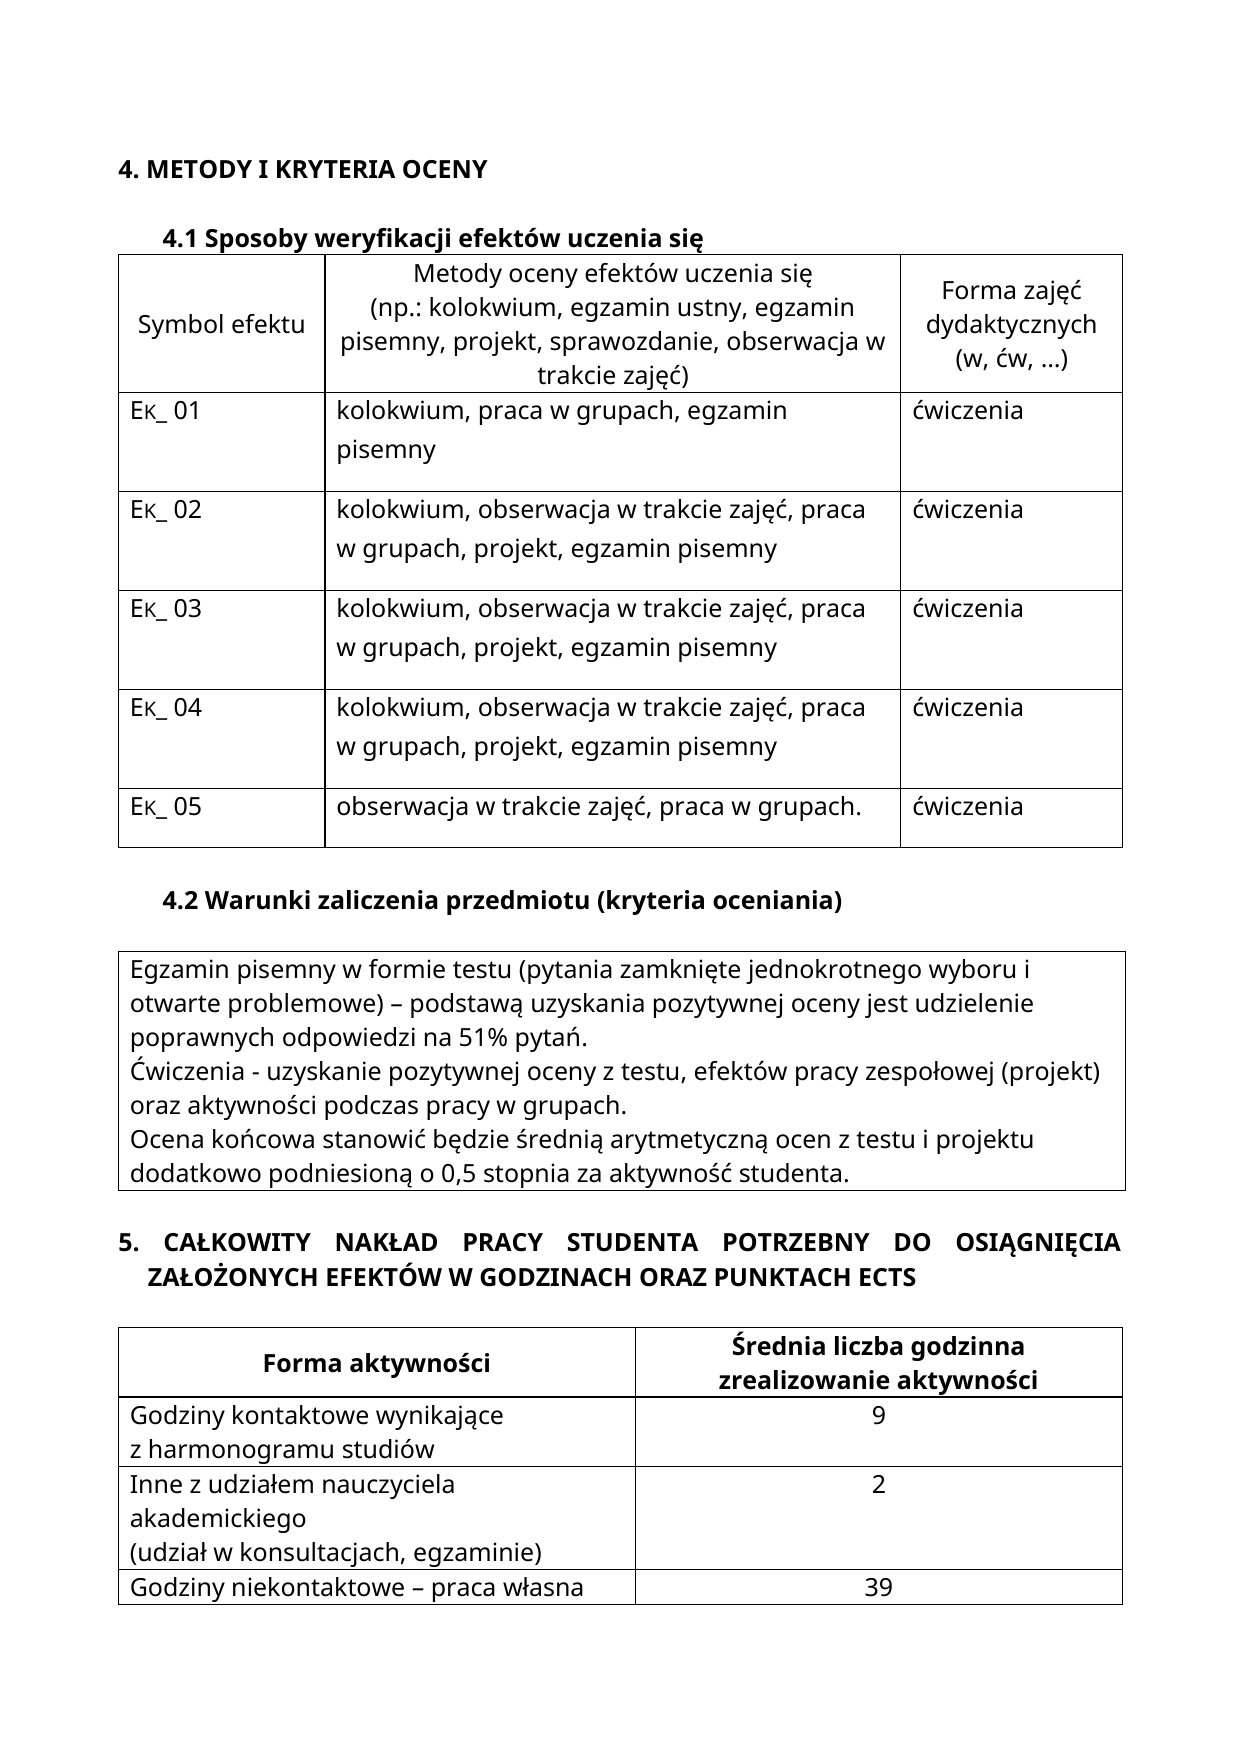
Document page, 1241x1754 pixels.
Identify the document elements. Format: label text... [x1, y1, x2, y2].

table_cell ćwiczenia [901, 393, 1122, 491]
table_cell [119, 1570, 635, 1604]
table_header Średnia liczba godzinna zrealizowanie aktywności [636, 1328, 1122, 1396]
text 4.2 Warunki zaliczenia przedmiotu (kryteria oceniania) [162, 882, 1122, 916]
table_header Symbol efektu [119, 255, 324, 392]
text 4.1 Sposoby weryfikacji efektów uczenia się [162, 220, 1122, 254]
table_header Egzamin pisemny w formie testu (pytania zamknięte jednokrotnego wyboru i otwarte problemowe) – podstawą uzyskania pozytywnej oceny jest udzielenie poprawnych odpowiedzi na 51% pytań. Ćwiczenia - uzyskanie pozytywnej oceny z testu, efektów pracy zespołowej (projekt) oraz aktywności podczas pracy w grupach. Ocena końcowa stanowić będzie średnią arytmetyczną ocen z testu i projektu dodatkowo podniesioną o 0,5 stopnia za aktywność studenta. [119, 952, 1125, 1190]
table_cell ćwiczenia [901, 492, 1122, 589]
table_cell obserwacja w trakcie zajęć, praca w grupach. [326, 789, 900, 847]
table_cell 9 [636, 1398, 1122, 1466]
table_header Forma aktywności [119, 1328, 635, 1396]
table_cell 39 [636, 1570, 1122, 1604]
table_cell Inne z udziałem nauczyciela akademickiego (udział w konsultacjach, egzaminie) [119, 1467, 635, 1569]
table_cell ćwiczenia [901, 789, 1122, 847]
table_cell Ek_ 02 [119, 492, 324, 589]
table_cell Godziny kontaktowe wynikające z harmonogramu studiów [119, 1398, 635, 1466]
table_cell ćwiczenia [901, 591, 1122, 688]
table_cell Ek_ 03 [119, 591, 324, 688]
table_cell Ek_ 04 [119, 690, 324, 787]
table_cell kolokwium, obserwacja w trakcie zajęć, praca w grupach, projekt, egzamin pisemny [326, 591, 900, 688]
text 5. CAŁKOWITY NAKŁAD PRACY STUDENTA POTRZEBNY DO OSIĄGNIĘCIA ZAŁOŻONYCH EFEKTÓW W GODZINACH ORAZ PUNKTACH ECTS [118, 1225, 1122, 1293]
table_header Metody oceny efektów uczenia się (np.: kolokwium, egzamin ustny, egzamin pisemny, projekt, sprawozdanie, obserwacja w trakcie zajęć) [326, 255, 900, 392]
table_cell 2 [636, 1467, 1122, 1569]
table_cell Ek_ 01 [119, 393, 324, 491]
table_cell kolokwium, praca w grupach, egzamin pisemny [326, 393, 900, 491]
table_cell kolokwium, obserwacja w trakcie zajęć, praca w grupach, projekt, egzamin pisemny [326, 492, 900, 589]
text 4. METODY I KRYTERIA OCENY [118, 152, 1122, 186]
table_cell Ek_ 05 [119, 789, 324, 847]
table_cell kolokwium, obserwacja w trakcie zajęć, praca w grupach, projekt, egzamin pisemny [326, 690, 900, 787]
table_header Forma zajęć dydaktycznych (w, ćw, …) [901, 255, 1122, 392]
table_cell ćwiczenia [901, 690, 1122, 787]
